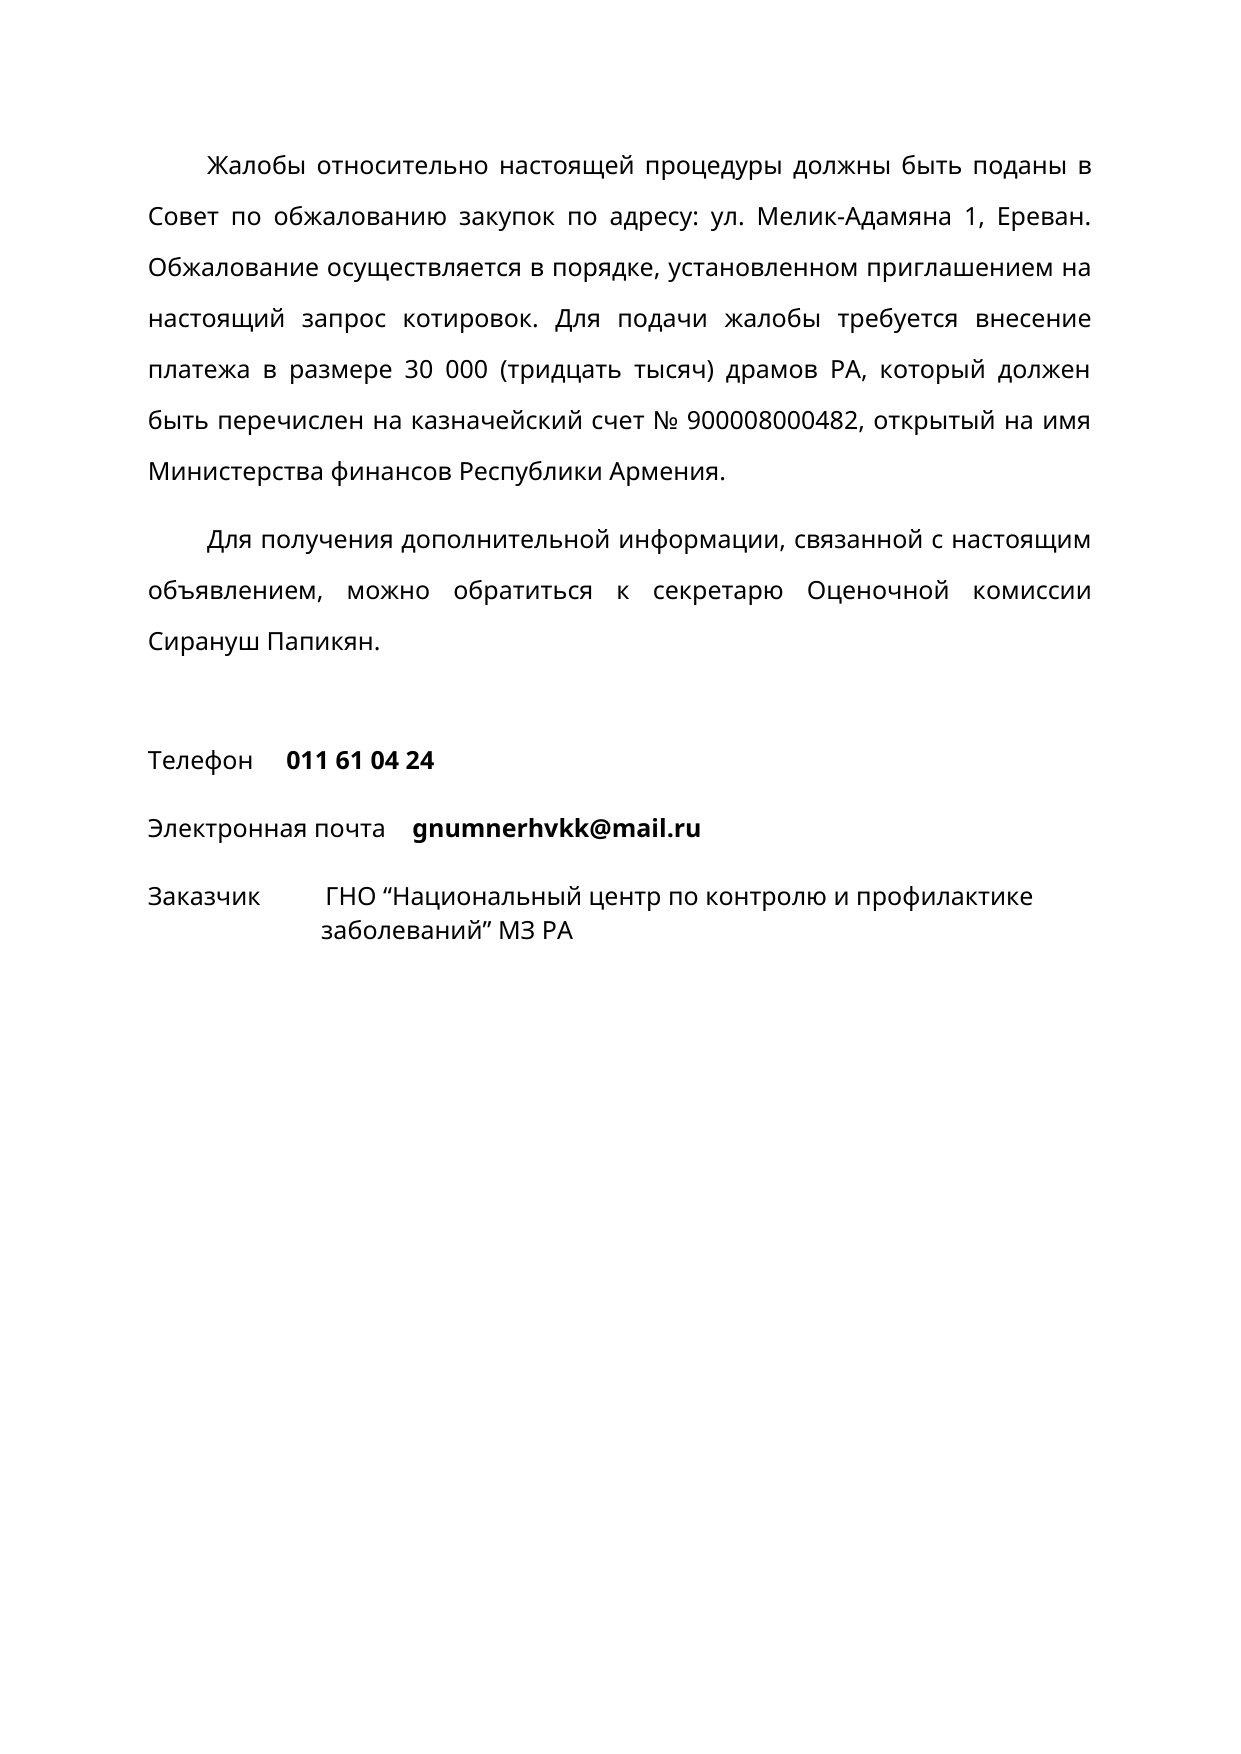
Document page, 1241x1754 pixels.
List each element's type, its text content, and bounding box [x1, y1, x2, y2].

text Для получения дополнительной информации, связанной с настоящим объявлением, можно обратиться к секретарю Оценочной комиссии Сирануш Папикян. [148, 522, 1092, 658]
text Телефон 011 61 04 24 [148, 742, 1092, 777]
text Заказчик ГНО “Национальный центр по контролю и профилактике [148, 878, 1092, 912]
text заболеваний” МЗ РА [295, 912, 1092, 946]
text Электронная почта gnumnerhvkk@mail.ru [148, 810, 1092, 844]
text Жалобы относительно настоящей процедуры должны быть поданы в Совет по обжалованию закупок по адресу: ул. Мелик-Адамяна 1, Ереван. Обжалование осуществляется в порядке, установленном приглашением на настоящий запрос котировок. Для подачи жалобы требуется внесение платежа в размере 30 000 (тридцать тысяч) драмов РА, который должен быть перечислен на казначейский счет № 900008000482, открытый на имя Министерства финансов Республики Армения. [148, 148, 1092, 488]
